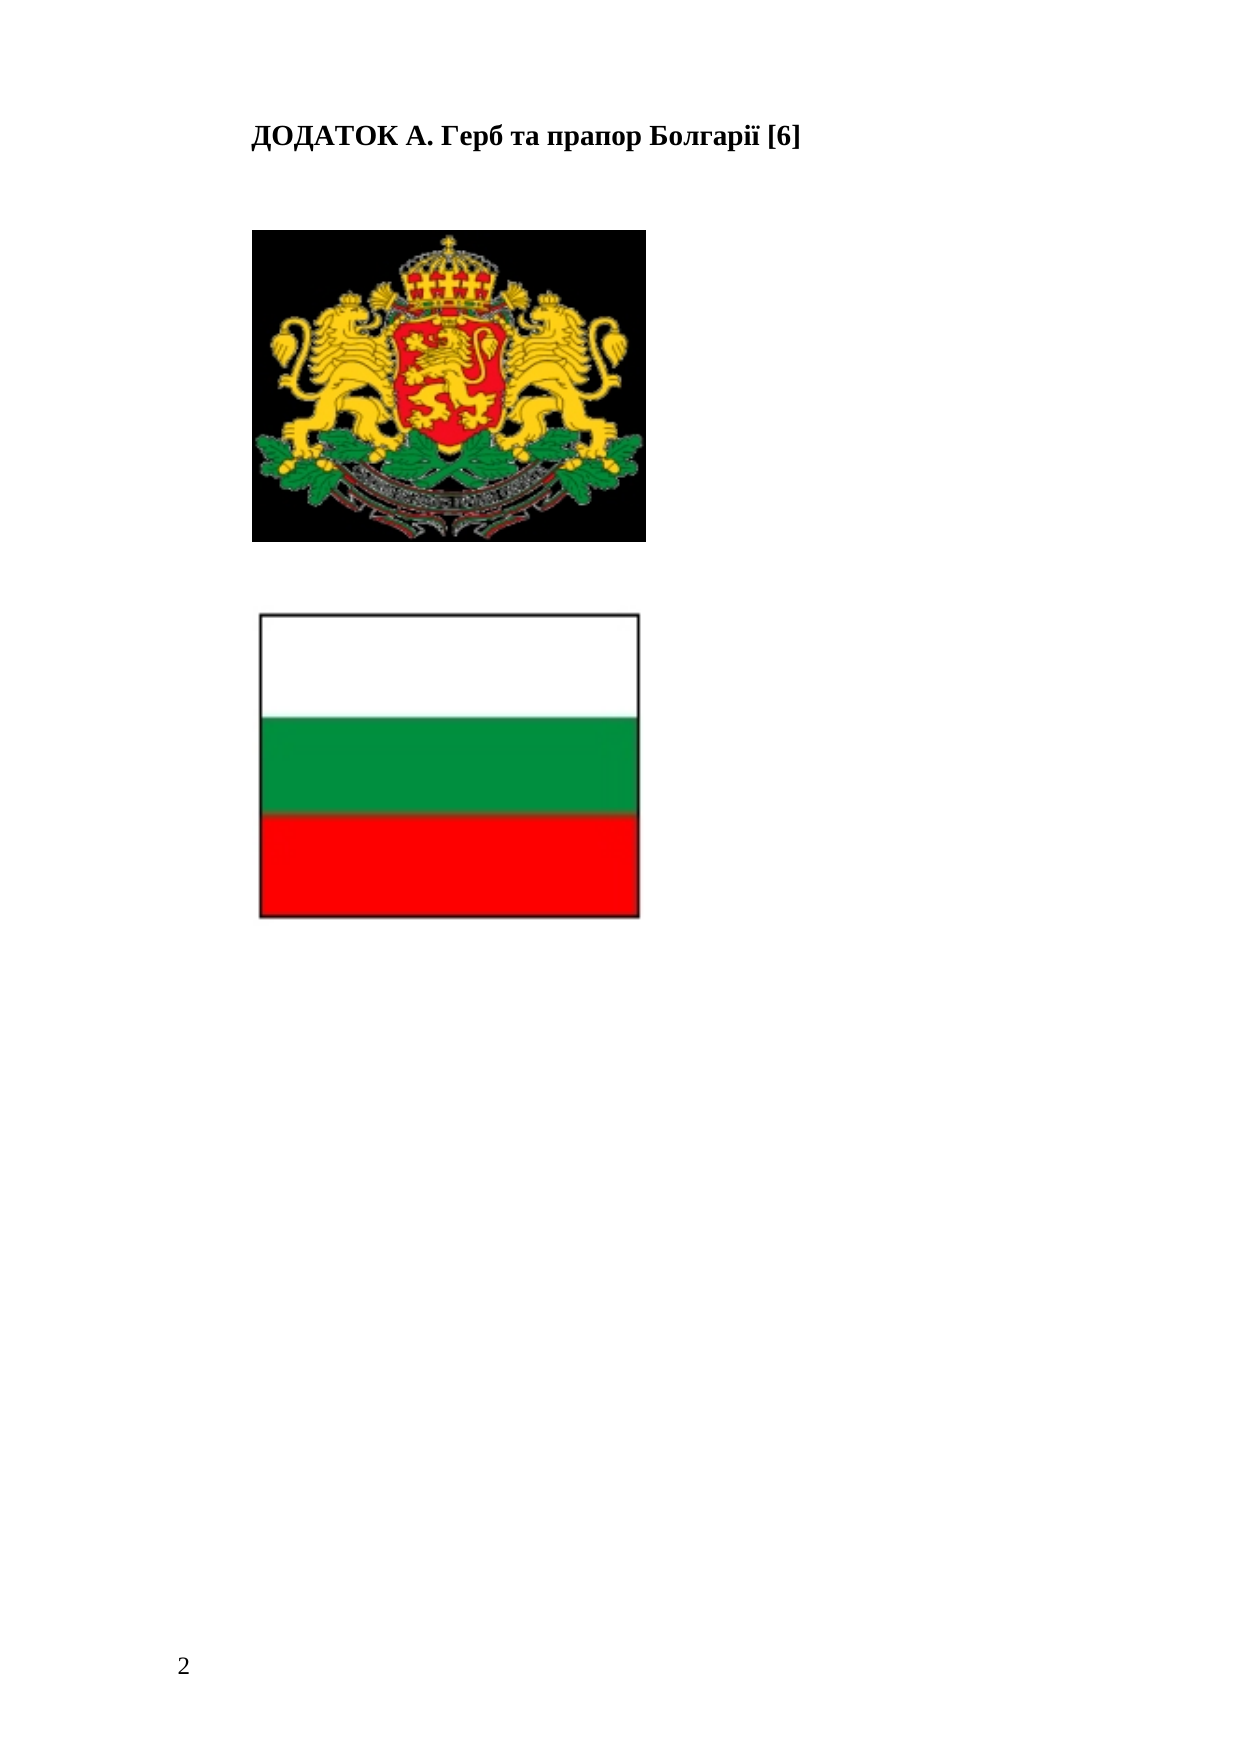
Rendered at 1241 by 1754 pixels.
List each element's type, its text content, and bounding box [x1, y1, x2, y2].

picture [252, 230, 646, 542]
text ДОДАТОК А. Герб та прапор Болгарії [6] [177, 118, 1152, 152]
picture [252, 605, 646, 926]
